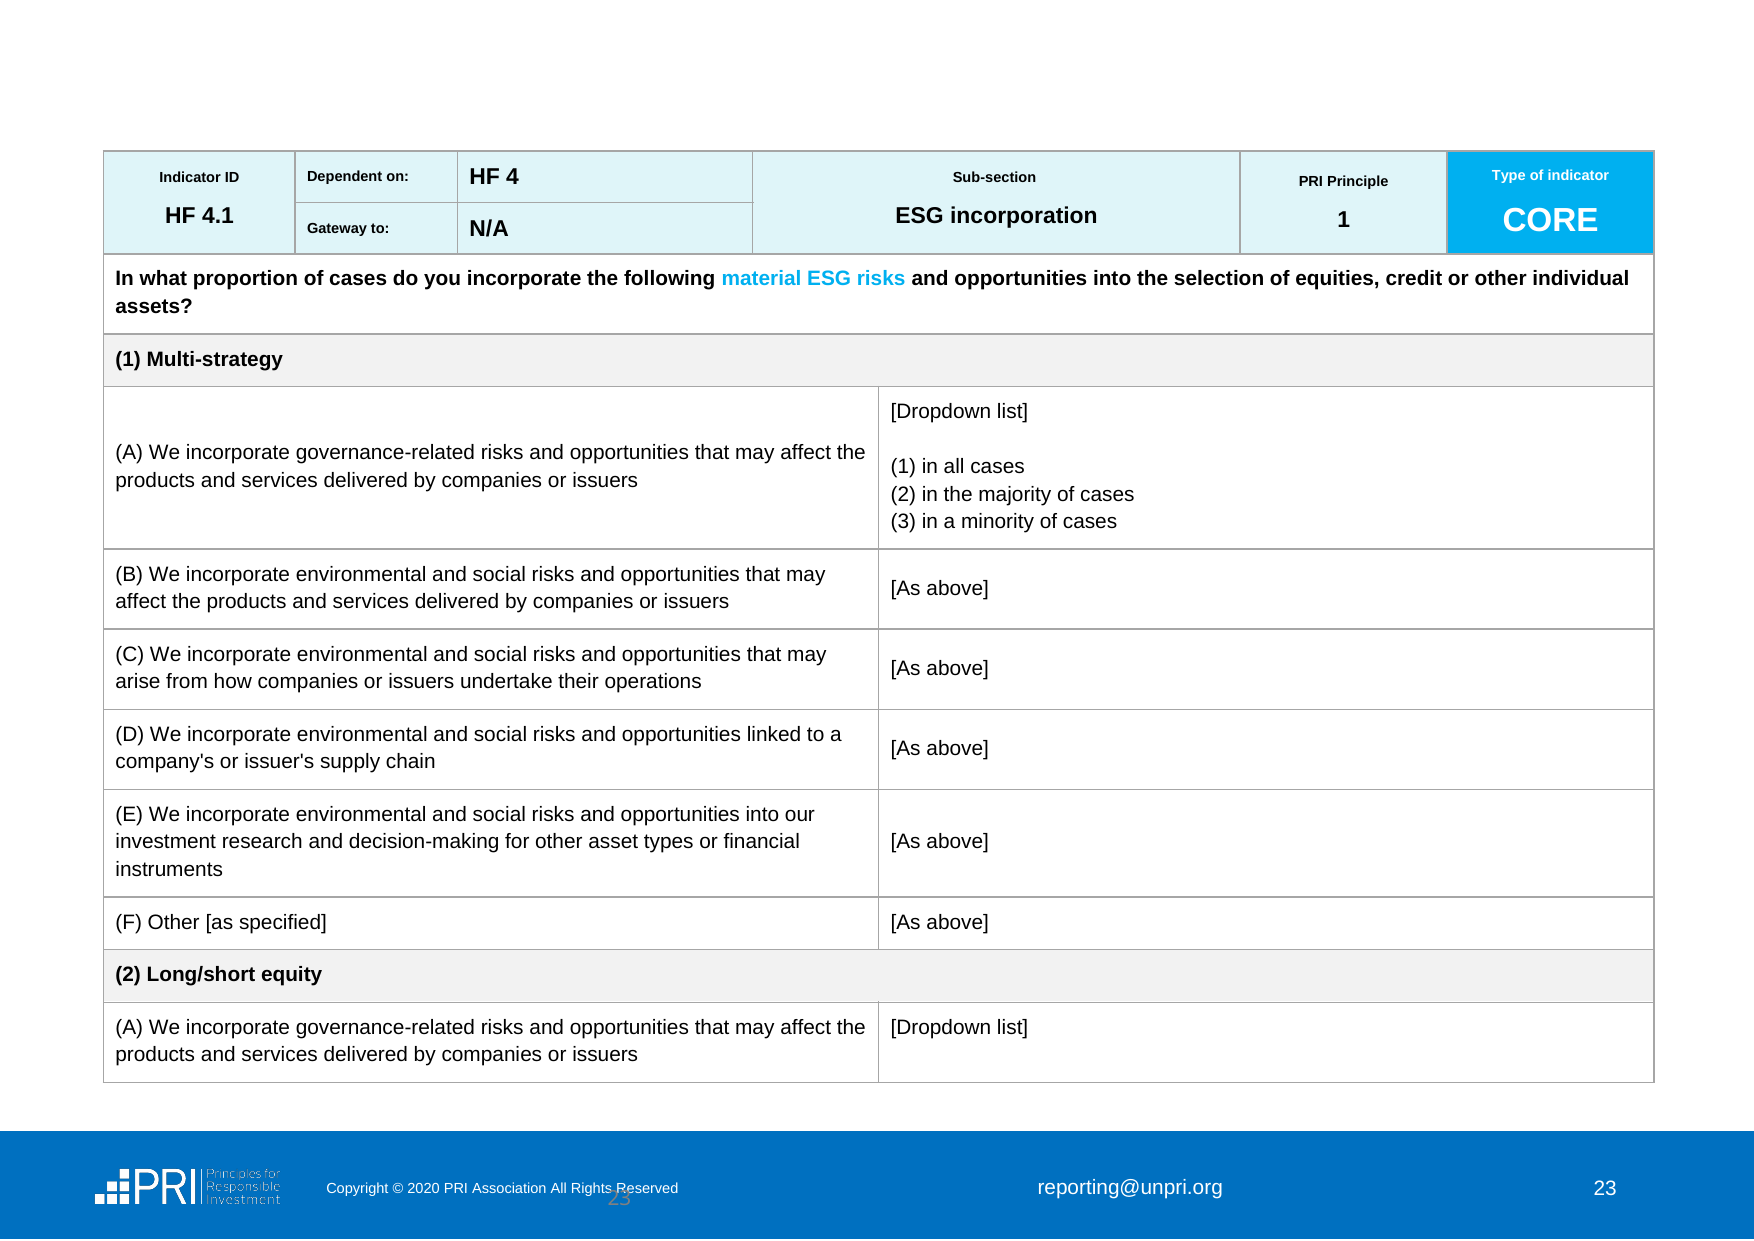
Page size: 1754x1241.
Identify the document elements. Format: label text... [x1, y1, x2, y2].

picture [92, 1166, 282, 1207]
table_cell [As above] [879, 790, 1653, 896]
table_header Type of indicator CORE [1448, 152, 1653, 253]
table_header PRI Principle 1 [1241, 152, 1446, 253]
table_header Sub-section ESG incorporation [753, 152, 1239, 253]
table_cell (C) We incorporate environmental and social risks and opportunities that may arise from how companies or issuers undertake their operations [104, 630, 878, 708]
table_cell [As above] [879, 630, 1653, 708]
table_cell In what proportion of cases do you incorporate the following material ESG risks and opportunities into the selection of equities, credit or other individual assets? [104, 255, 1653, 333]
table_cell [As above] [879, 898, 1653, 949]
table_cell (B) We incorporate environmental and social risks and opportunities that may affect the products and services delivered by companies or issuers [104, 550, 878, 628]
table_cell [As above] [879, 550, 1653, 628]
table_cell (1) Multi-strategy [104, 335, 1653, 386]
table_cell Gateway to: [296, 203, 457, 253]
table_cell (E) We incorporate environmental and social risks and opportunities into our investment research and decision-making for other asset types or financial instruments [104, 790, 878, 896]
table_header Dependent on: [296, 152, 457, 201]
table_cell (A) We incorporate governance-related risks and opportunities that may affect the products and services delivered by companies or issuers [104, 387, 878, 548]
table_header HF 4 [458, 152, 752, 201]
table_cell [879, 1003, 1653, 1081]
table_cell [104, 1003, 878, 1081]
table_cell N/A [458, 203, 752, 253]
table_cell (F) Other [as specified] [104, 898, 878, 949]
table_cell [Dropdown list] (1) in all cases (2) in the majority of cases (3) in a minority of cases [879, 387, 1653, 548]
table_cell (2) Long/short equity [104, 950, 1653, 1001]
table_header Indicator ID HF 4.1 [104, 152, 294, 253]
table_cell (D) We incorporate environmental and social risks and opportunities linked to a company's or issuer's supply chain [104, 710, 878, 788]
table_cell [As above] [879, 710, 1653, 788]
